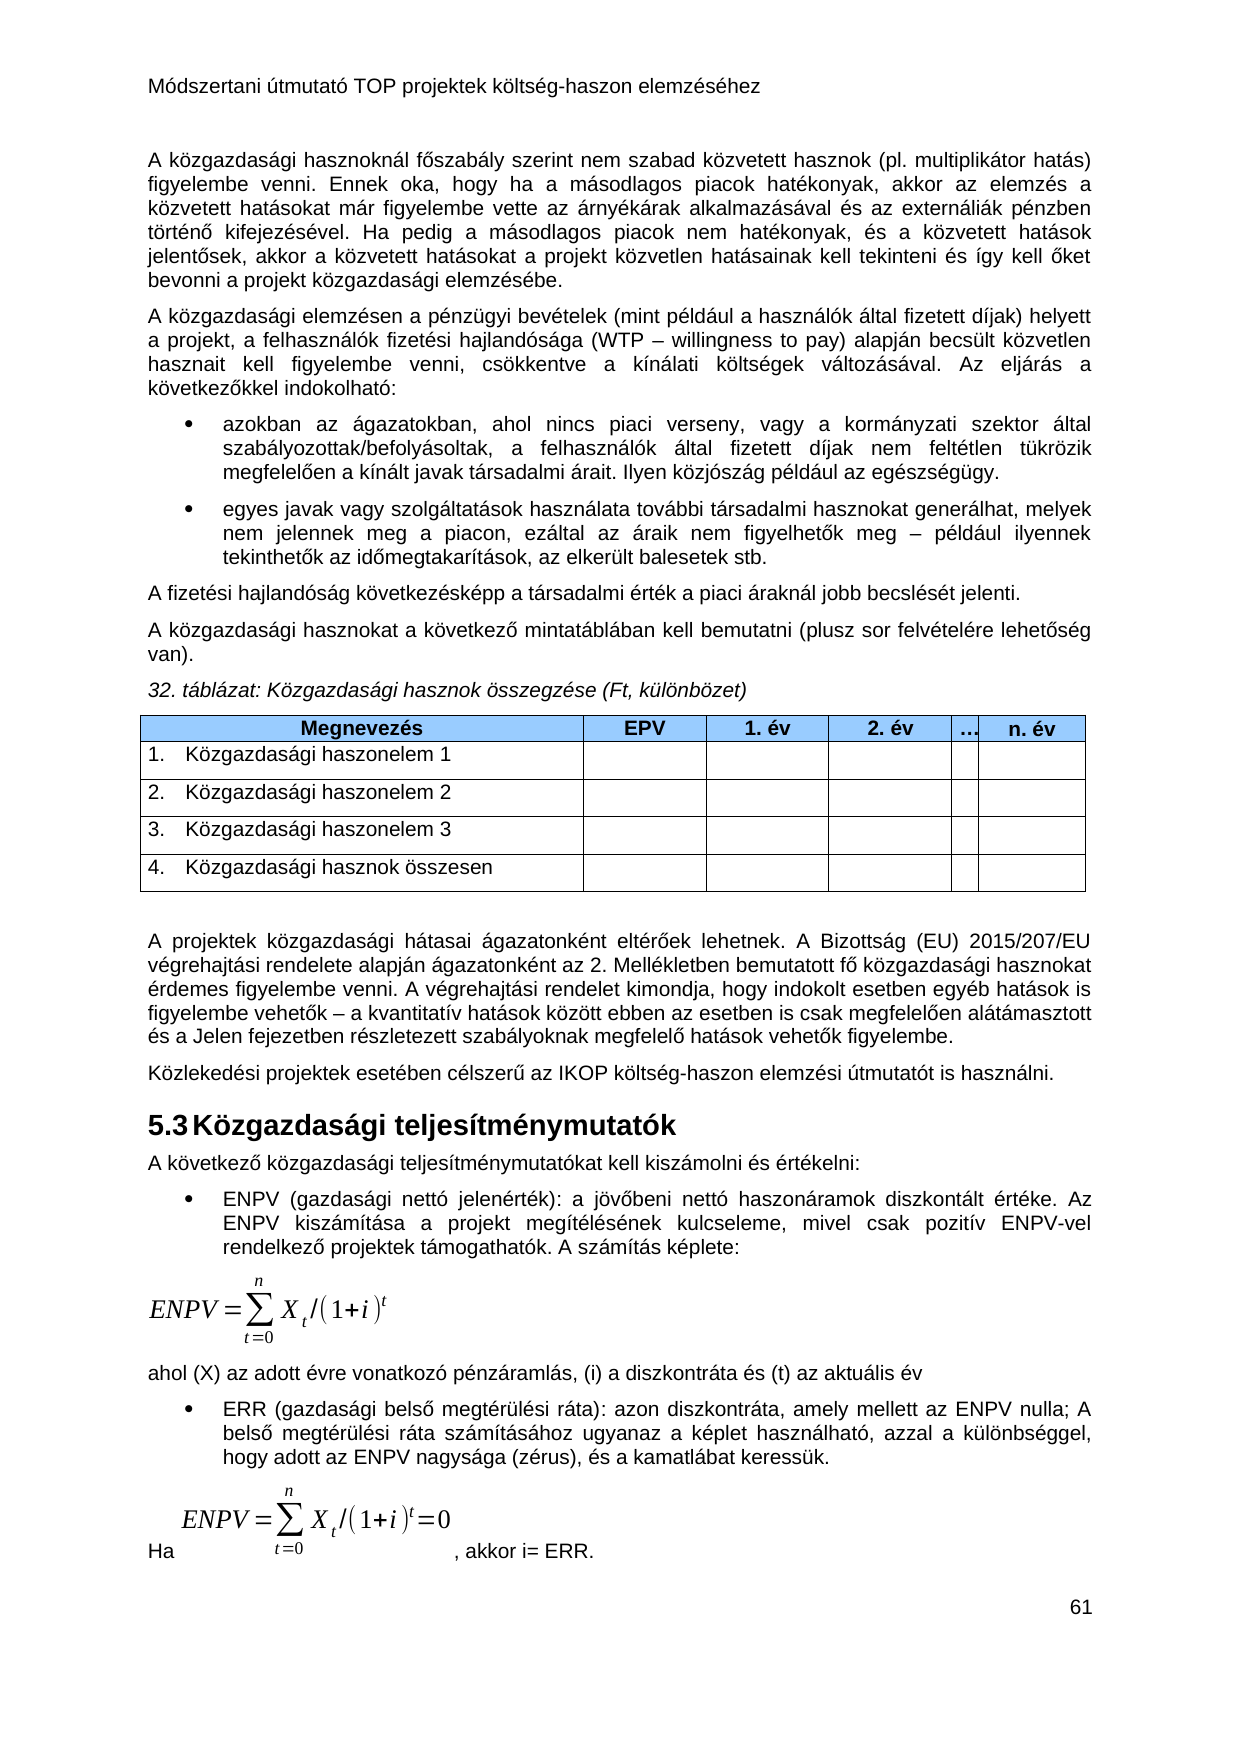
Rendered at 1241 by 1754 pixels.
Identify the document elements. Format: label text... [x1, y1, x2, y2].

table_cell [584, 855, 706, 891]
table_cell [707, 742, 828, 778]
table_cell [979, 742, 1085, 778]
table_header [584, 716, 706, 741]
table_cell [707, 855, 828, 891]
text A közgazdasági hasznokat a következő mintatáblában kell bemutatni (plusz sor felvételére lehetőség van). [148, 618, 1093, 666]
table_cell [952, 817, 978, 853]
list egyes javak vagy szolgáltatások használata további társadalmi hasznokat generálhat, melyek nem jelennek meg a piacon, ezáltal az áraik nem figyelhetők meg – például ilyennek tekinthetők az időmegtakarítások, az elkerült balesetek stb. [185, 497, 1093, 569]
text A közgazdasági hasznoknál főszabály szerint nem szabad közvetett hasznok (pl. multiplikátor hatás) figyelembe venni. Ennek oka, hogy ha a másodlagos piacok hatékonyak, akkor az elemzés a közvetett hatásokat már figyelembe vette az árnyékárak alkalmazásával és az externáliák pénzben történő kifejezésével. Ha pedig a másodlagos piacok nem hatékonyak, és a közvetett hatások jelentősek, akkor a közvetett hatásokat a projekt közvetlen hatásainak kell tekinteni és így kell őket bevonni a projekt közgazdasági elemzésébe. [148, 148, 1093, 291]
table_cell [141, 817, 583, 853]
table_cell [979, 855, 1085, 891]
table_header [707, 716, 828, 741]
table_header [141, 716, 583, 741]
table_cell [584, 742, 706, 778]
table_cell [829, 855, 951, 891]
list ENPV (gazdasági nettó jelenérték): a jövőbeni nettó haszonáramok diszkontált értéke. Az ENPV kiszámítása a projekt megítélésének kulcseleme, mivel csak pozitív ENPV-vel rendelkező projektek támogathatók. A számítás képlete: [185, 1187, 1093, 1259]
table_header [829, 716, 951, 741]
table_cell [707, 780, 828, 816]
text A következő közgazdasági teljesítménymutatókat kell kiszámolni és értékelni: [148, 1150, 1093, 1174]
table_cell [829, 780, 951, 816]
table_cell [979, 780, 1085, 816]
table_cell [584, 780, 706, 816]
text A fizetési hajlandóság következésképp a társadalmi érték a piaci áraknál jobb becslését jelenti. [148, 581, 1093, 605]
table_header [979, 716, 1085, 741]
text Ha , akkor i= ERR. [148, 1482, 1093, 1563]
subtitle Közgazdasági teljesítménymutatók [148, 1113, 1093, 1141]
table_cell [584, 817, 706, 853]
text Közlekedési projektek esetében célszerű az IKOP költség-haszon elemzési útmutatót is használni. [148, 1061, 1093, 1085]
text ahol (X) az adott évre vonatkozó pénzáramlás, (i) a diszkontráta és (t) az aktuális év [148, 1361, 1093, 1384]
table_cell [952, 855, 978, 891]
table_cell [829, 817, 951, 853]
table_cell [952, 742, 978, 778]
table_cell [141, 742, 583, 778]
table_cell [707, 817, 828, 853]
text 32. táblázat: Közgazdasági hasznok összegzése (Ft, különbözet) [148, 678, 1093, 702]
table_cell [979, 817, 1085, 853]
list ERR (gazdasági belső megtérülési ráta): azon diszkontráta, amely mellett az ENPV nulla; A belső megtérülési ráta számításához ugyanaz a képlet használható, azzal a különbséggel, hogy adott az ENPV nagysága (zérus), és a kamatlábat keressük. [185, 1397, 1093, 1469]
text A projektek közgazdasági hátasai ágazatonként eltérőek lehetnek. A Bizottság (EU) 2015/207/EU végrehajtási rendelete alapján ágazatonként az 2. Mellékletben bemutatott fő közgazdasági hasznokat érdemes figyelembe venni. A végrehajtási rendelet kimondja, hogy indokolt esetben egyéb hatások is figyelembe vehetők – a kvantitatív hatások között ebben az esetben is csak megfelelően alátámasztott és a Jelen fejezetben részletezett szabályoknak megfelelő hatások vehetők figyelembe. [148, 928, 1093, 1048]
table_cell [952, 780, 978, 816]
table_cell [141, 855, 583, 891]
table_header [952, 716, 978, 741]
text A közgazdasági elemzésen a pénzügyi bevételek (mint például a használók által fizetett díjak) helyett a projekt, a felhasználók fizetési hajlandósága (WTP – willingness to pay) alapján becsült közvetlen hasznait kell figyelembe venni, csökkentve a kínálati költségek változásával. Az eljárás a következőkkel indokolható: [148, 304, 1093, 400]
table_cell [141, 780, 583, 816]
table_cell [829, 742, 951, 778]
list azokban az ágazatokban, ahol nincs piaci verseny, vagy a kormányzati szektor által szabályozottak/befolyásoltak, a felhasználók által fizetett díjak nem feltétlen tükrözik megfelelően a kínált javak társadalmi árait. Ilyen közjószág például az egészségügy. [185, 412, 1093, 484]
